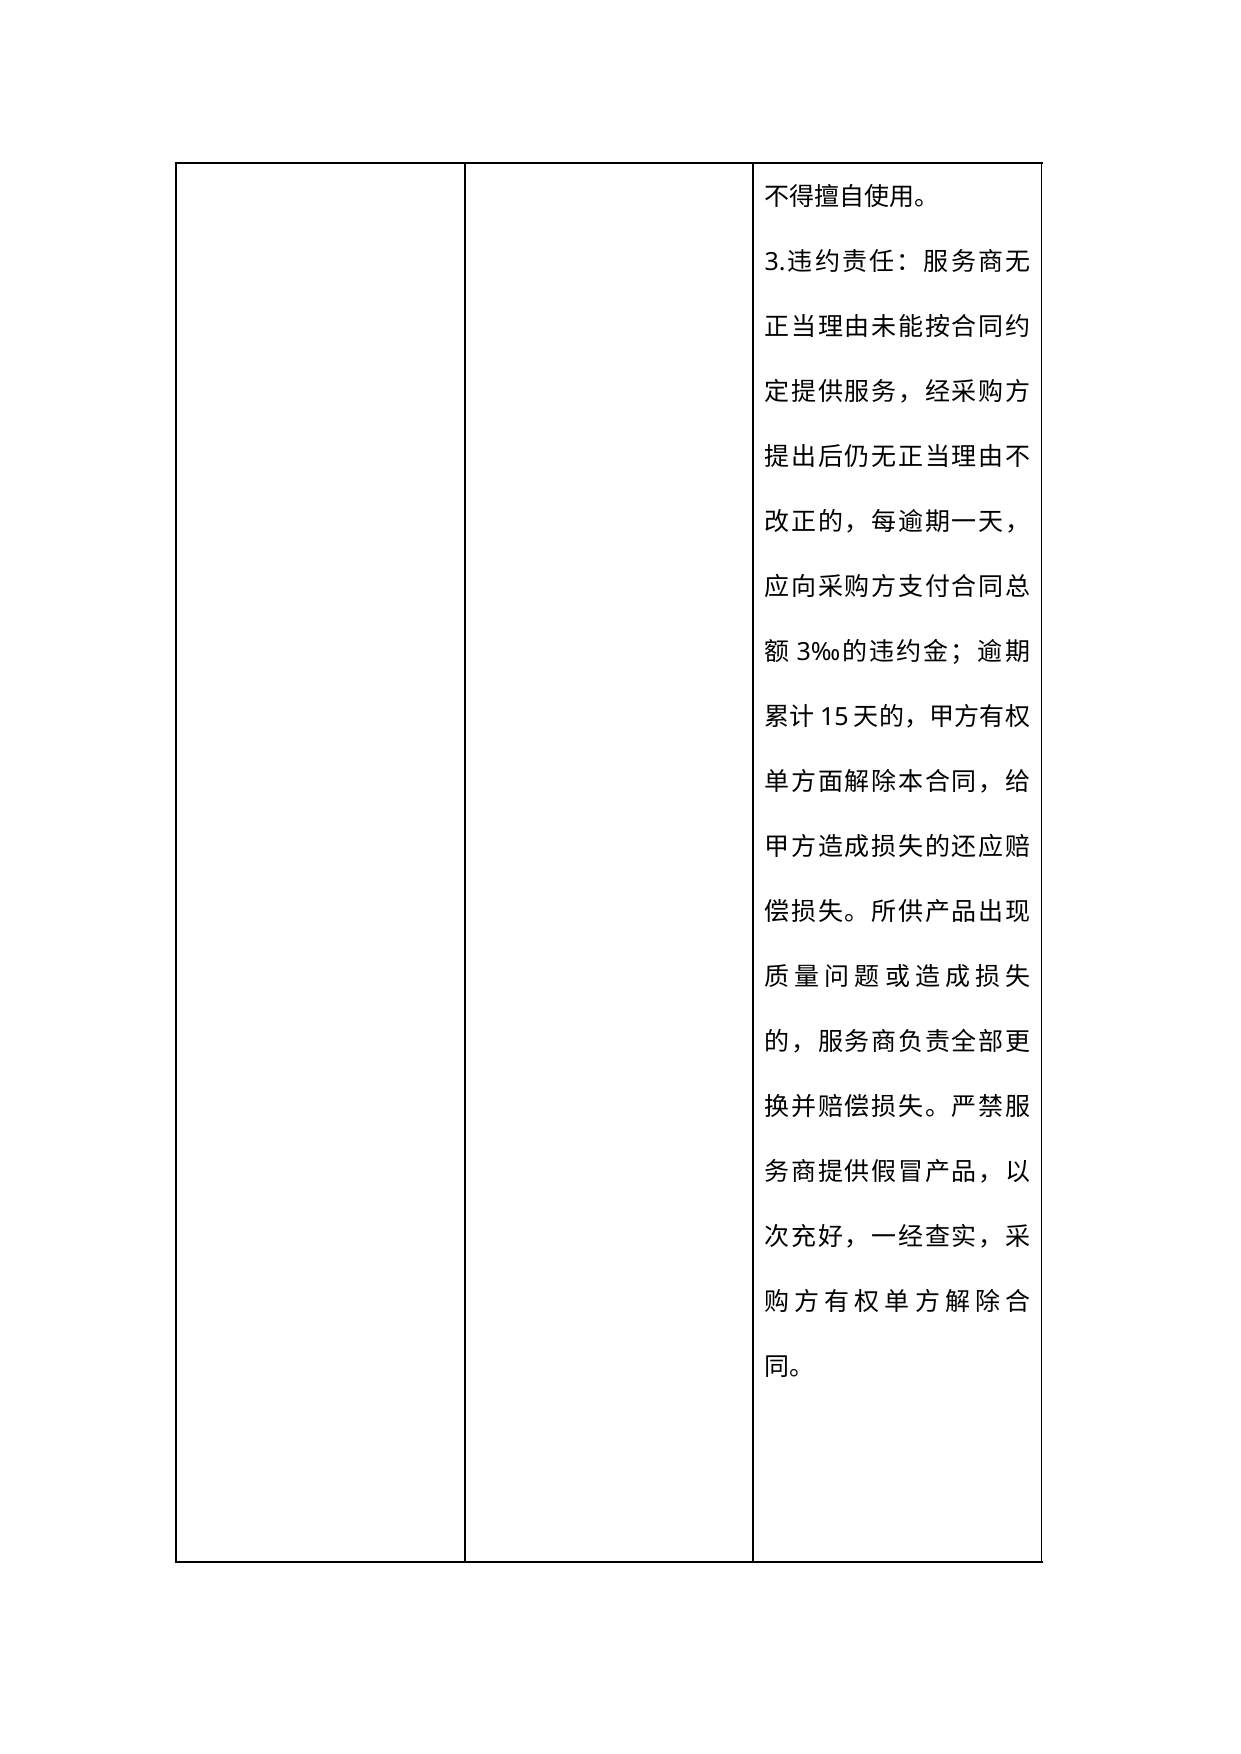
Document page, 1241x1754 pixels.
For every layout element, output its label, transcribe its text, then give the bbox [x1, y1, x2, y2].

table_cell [754, 164, 1041, 1561]
table_cell [177, 164, 464, 1561]
table_cell 1 [466, 164, 752, 1561]
